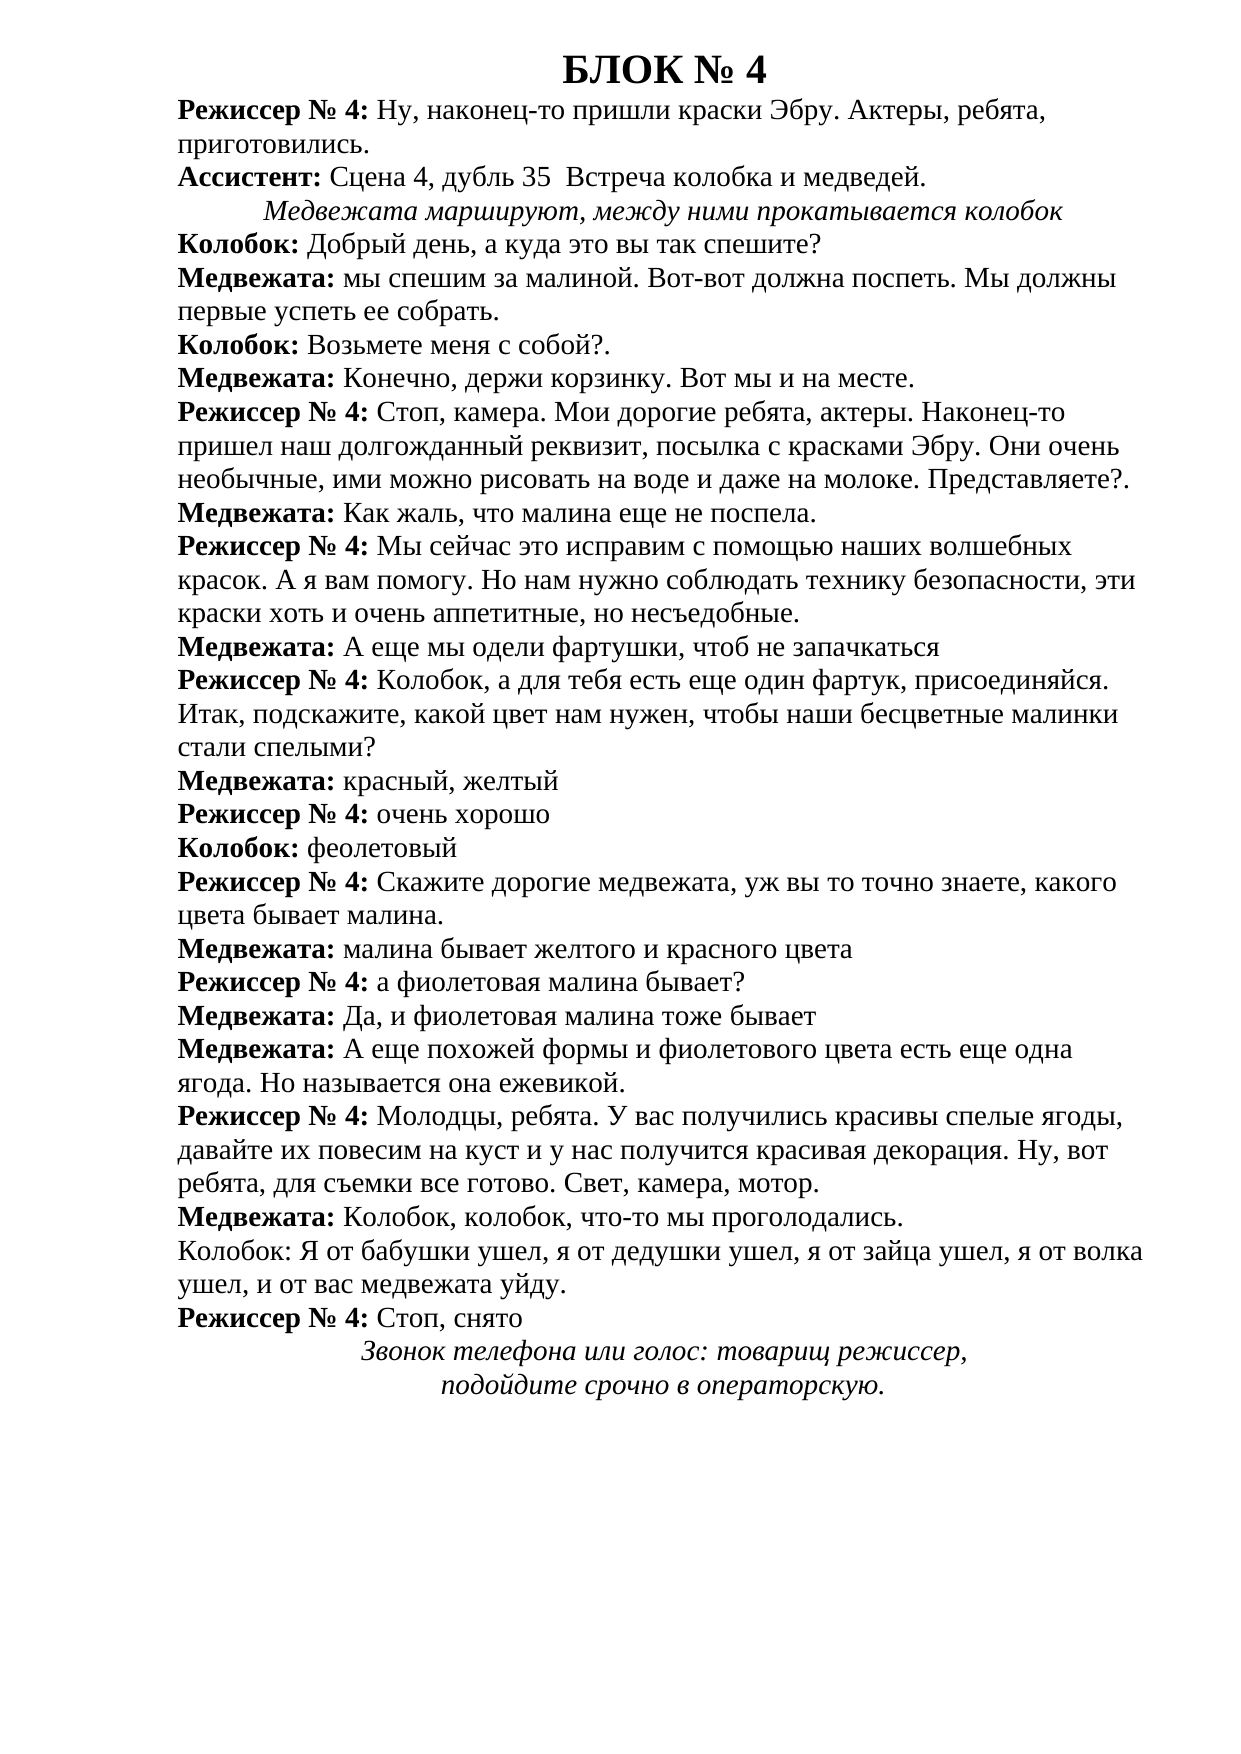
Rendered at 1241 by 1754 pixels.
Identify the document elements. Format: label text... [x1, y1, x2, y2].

text Режиссер № 4: Скажите дорогие медвежата, уж вы то точно знаете, какого цвета бывает малина. [177, 864, 1152, 931]
text Режиссер № 4: а фиолетовая малина бывает? [177, 964, 1152, 998]
text Режиссер № 4: Стоп, камера. Мои дорогие ребята, актеры. Наконец-то пришел наш долгожданный реквизит, посылка с красками Эбру. Они очень необычные, ими можно рисовать на воде и даже на молоке. Представляете?. [177, 394, 1152, 495]
text Медвежата: малина бывает желтого и красного цвета [177, 931, 1152, 964]
text Медвежата маршируют, между ними прокатывается колобок [177, 193, 1152, 226]
text Режиссер № 4: очень хорошо [177, 797, 1152, 830]
text БЛОК № 4 [177, 44, 1152, 92]
text Итак, подскажите, какой цвет нам нужен, чтобы наши бесцветные малинки стали спелыми? [177, 696, 1152, 763]
text Режиссер № 4: Молодцы, ребята. У вас получились красивы спелые ягоды, давайте их повесим на куст и у нас получится красивая декорация. Ну, вот ребята, для съемки все готово. Свет, камера, мотор. [177, 1098, 1152, 1199]
text Медвежата: А еще мы одели фартушки, чтоб не запачкаться [177, 629, 1152, 662]
text Режиссер № 4: Колобок, а для тебя есть еще один фартук, присоединяйся. [177, 662, 1152, 696]
text Медвежата: мы спешим за малиной. Вот-вот должна поспеть. Мы должны первые успеть ее собрать. [177, 260, 1152, 327]
text Медвежата: Да, и фиолетовая малина тоже бывает [177, 998, 1152, 1031]
text Медвежата: А еще похожей формы и фиолетового цвета есть еще одна ягода. Но называется она ежевикой. [177, 1031, 1152, 1098]
text подойдите срочно в операторскую. [177, 1367, 1152, 1400]
text Медвежата: красный, желтый [177, 763, 1152, 797]
text Режиссер № 4: Ну, наконец-то пришли краски Эбру. Актеры, ребята, приготовились. [177, 92, 1152, 159]
text Ассистент: Сцена 4, дубль 35 Встреча колобка и медведей. [177, 159, 1152, 193]
text Медвежата: Конечно, держи корзинку. Вот мы и на месте. [177, 361, 1152, 394]
text Колобок: Возьмете меня с собой?. [177, 327, 1152, 361]
text Медвежата: Колобок, колобок, что-то мы проголодались. [177, 1199, 1152, 1233]
text Колобок: Я от бабушки ушел, я от дедушки ушел, я от зайца ушел, я от волка ушел, и от вас медвежата уйду. [177, 1233, 1152, 1300]
text Медвежата: Как жаль, что малина еще не поспела. [177, 495, 1152, 528]
text Колобок: Добрый день, а куда это вы так спешите? [177, 226, 1152, 260]
text Режиссер № 4: Стоп, снято [177, 1300, 1152, 1333]
text Колобок: феолетовый [177, 830, 1152, 864]
text Режиссер № 4: Мы сейчас это исправим с помощью наших волшебных красок. А я вам помогу. Но нам нужно соблюдать технику безопасности, эти краски хоть и очень аппетитные, но несъедобные. [177, 528, 1152, 629]
text Звонок телефона или голос: товарищ режиссер, [177, 1333, 1152, 1367]
